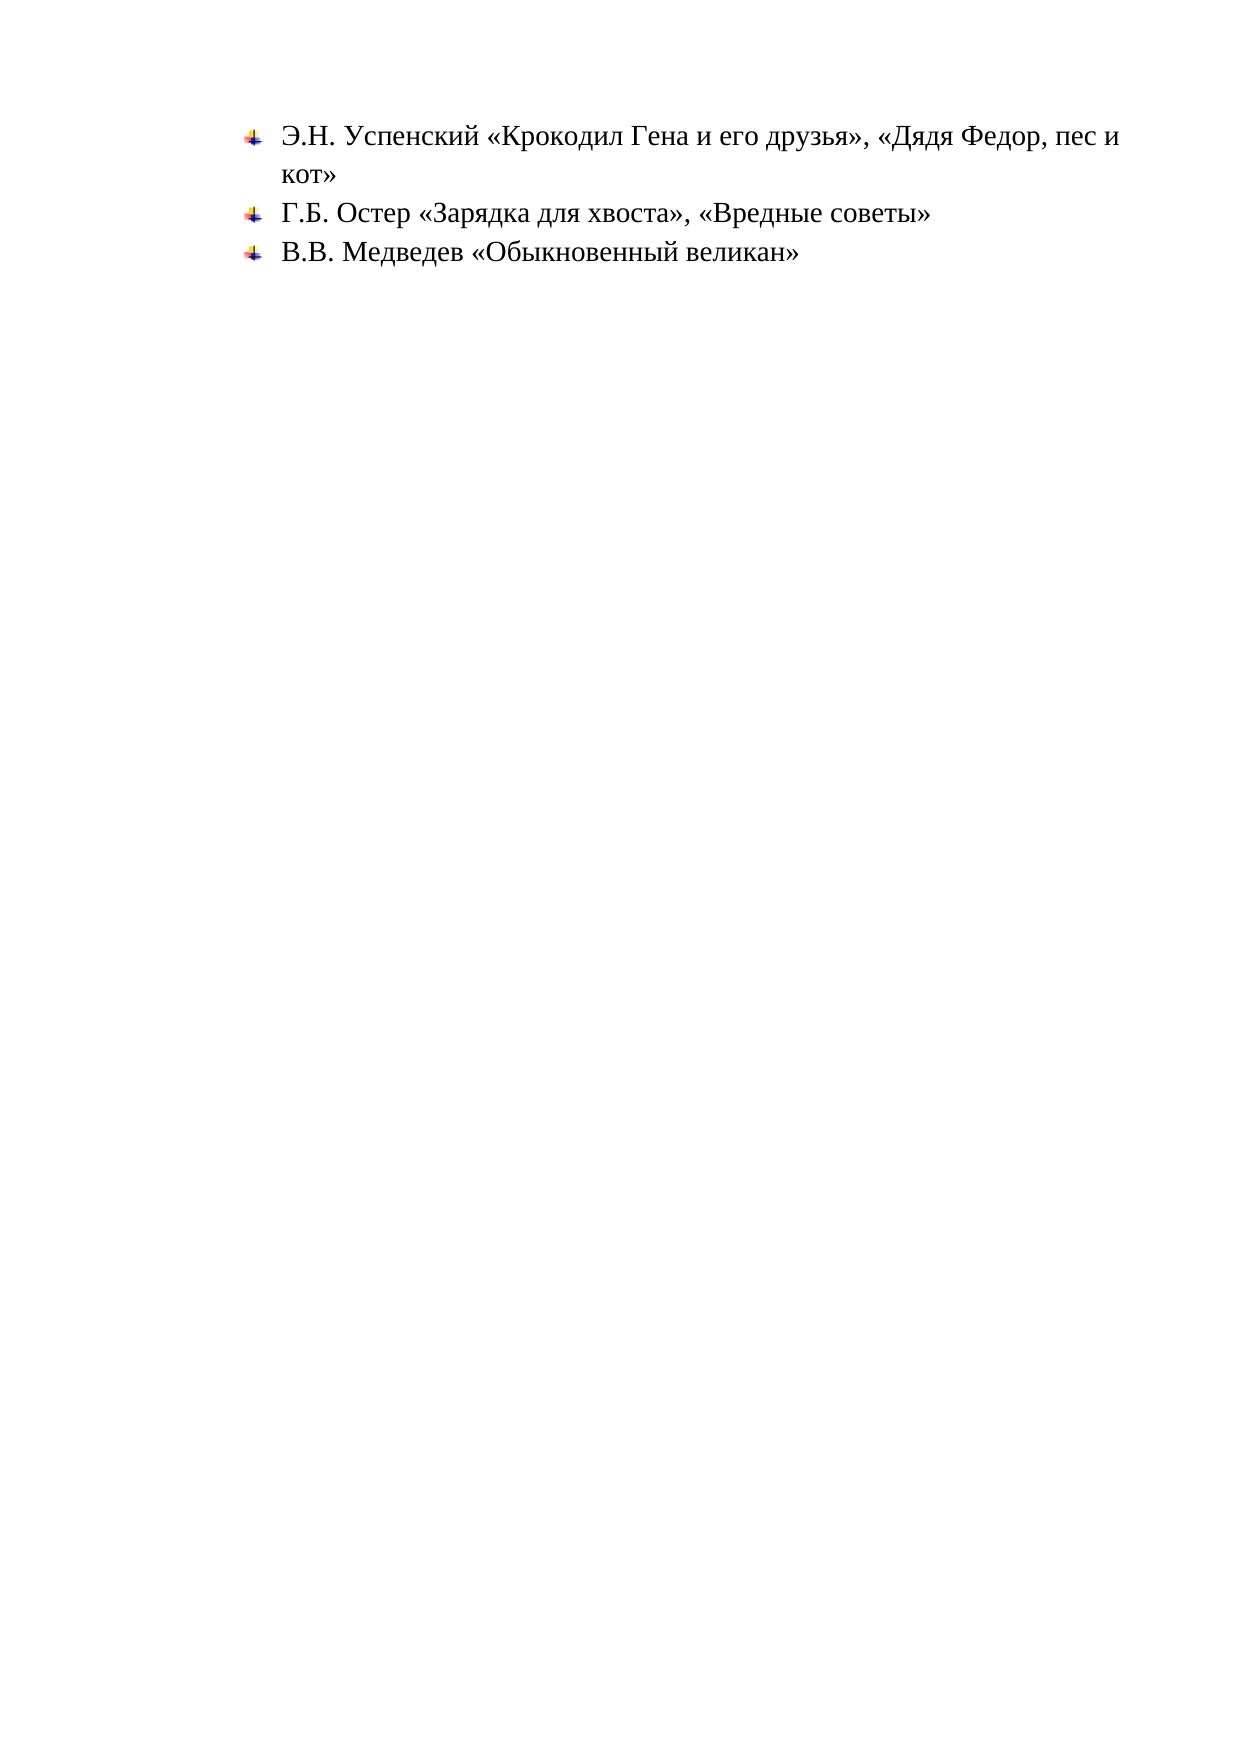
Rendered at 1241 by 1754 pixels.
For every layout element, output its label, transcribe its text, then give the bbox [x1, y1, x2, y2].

picture [244, 205, 262, 223]
list Г.Б. Остер «Зарядка для хвоста», «Вредные советы» [243, 195, 1152, 229]
picture [244, 128, 262, 146]
picture [244, 244, 262, 261]
list Э.Н. Успенский «Крокодил Гена и его друзья», «Дядя Федор, пес и кот» [243, 118, 1152, 190]
list В.В. Медведев «Обыкновенный великан» [243, 234, 1152, 267]
